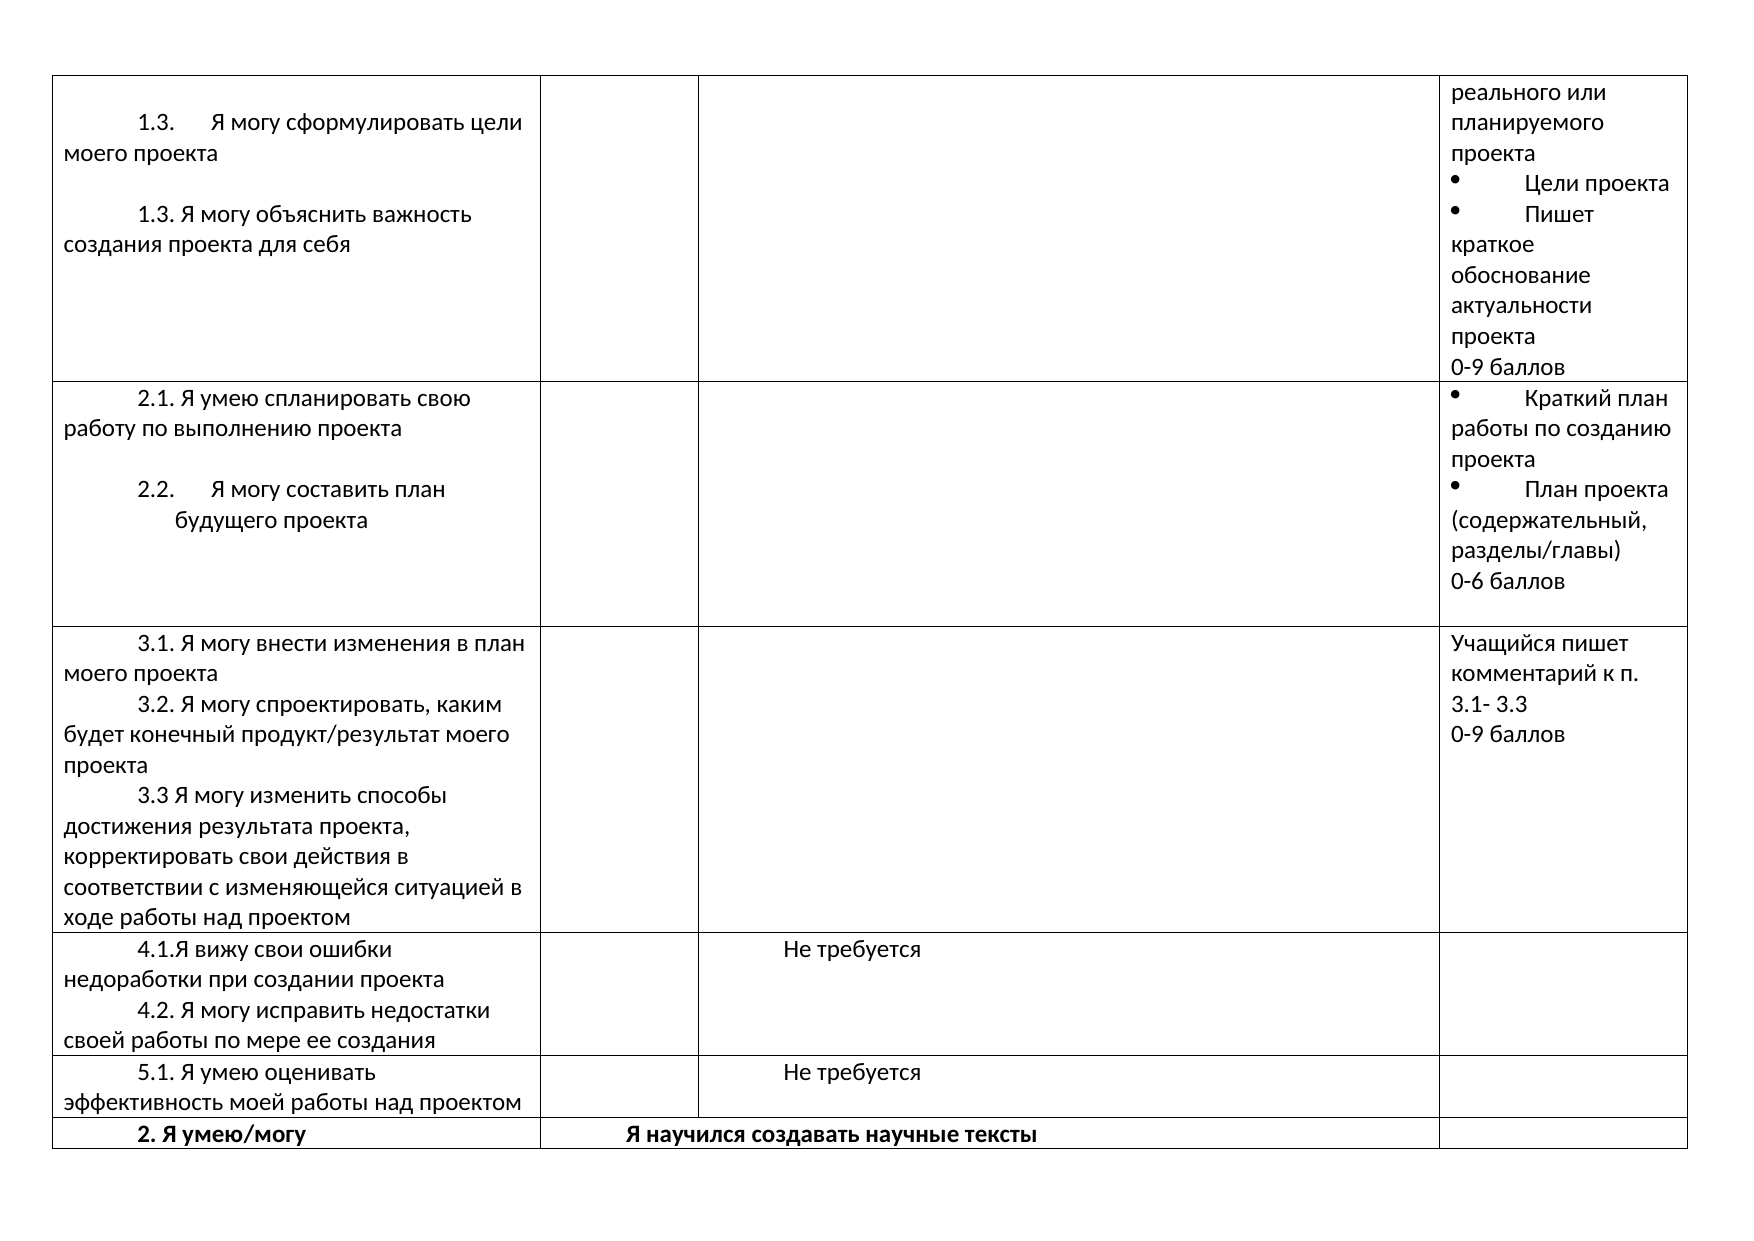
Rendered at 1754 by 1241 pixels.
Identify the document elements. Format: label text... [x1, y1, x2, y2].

table_cell [1440, 1056, 1687, 1117]
table_cell Учащийся пишет комментарий к п. 3.1- 3.3 0-9 баллов [1440, 627, 1687, 932]
table_cell 5.1. Я умею оценивать эффективность моей работы над проектом [53, 1056, 540, 1117]
table_cell [541, 76, 698, 381]
table_cell [541, 1056, 698, 1117]
table_cell Не требуется [699, 1056, 1439, 1117]
table_cell [699, 627, 1439, 932]
table_cell Я научился создавать научные тексты [541, 1118, 1439, 1148]
table_cell Краткий план работы по созданию проекта План проекта (содержательный, разделы/главы) 0-6 баллов [1440, 382, 1687, 626]
table_cell [541, 933, 698, 1055]
table_cell 4.1.Я вижу свои ошибки недоработки при создании проекта 4.2. Я могу исправить недостатки своей работы по мере ее создания [53, 933, 540, 1055]
table_cell [1440, 933, 1687, 1055]
table_cell [1440, 1118, 1687, 1148]
table_cell 2.1. Я умею спланировать свою работу по выполнению проекта Я могу составить план будущего проекта [53, 382, 540, 626]
table_cell 3.1. Я могу внести изменения в план моего проекта 3.2. Я могу спроектировать, каким будет конечный продукт/результат моего проекта 3.3 Я могу изменить способы достижения результата проекта, корректировать свои действия в соответствии с изменяющейся ситуацией в ходе работы над проектом [53, 627, 540, 932]
table_cell [699, 76, 1439, 381]
table_cell [699, 382, 1439, 626]
table_cell Не требуется [699, 933, 1439, 1055]
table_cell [1440, 76, 1687, 381]
table_cell [541, 382, 698, 626]
table_cell [541, 627, 698, 932]
table_cell 2. Я умею/могу [53, 1118, 540, 1148]
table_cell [53, 76, 540, 381]
